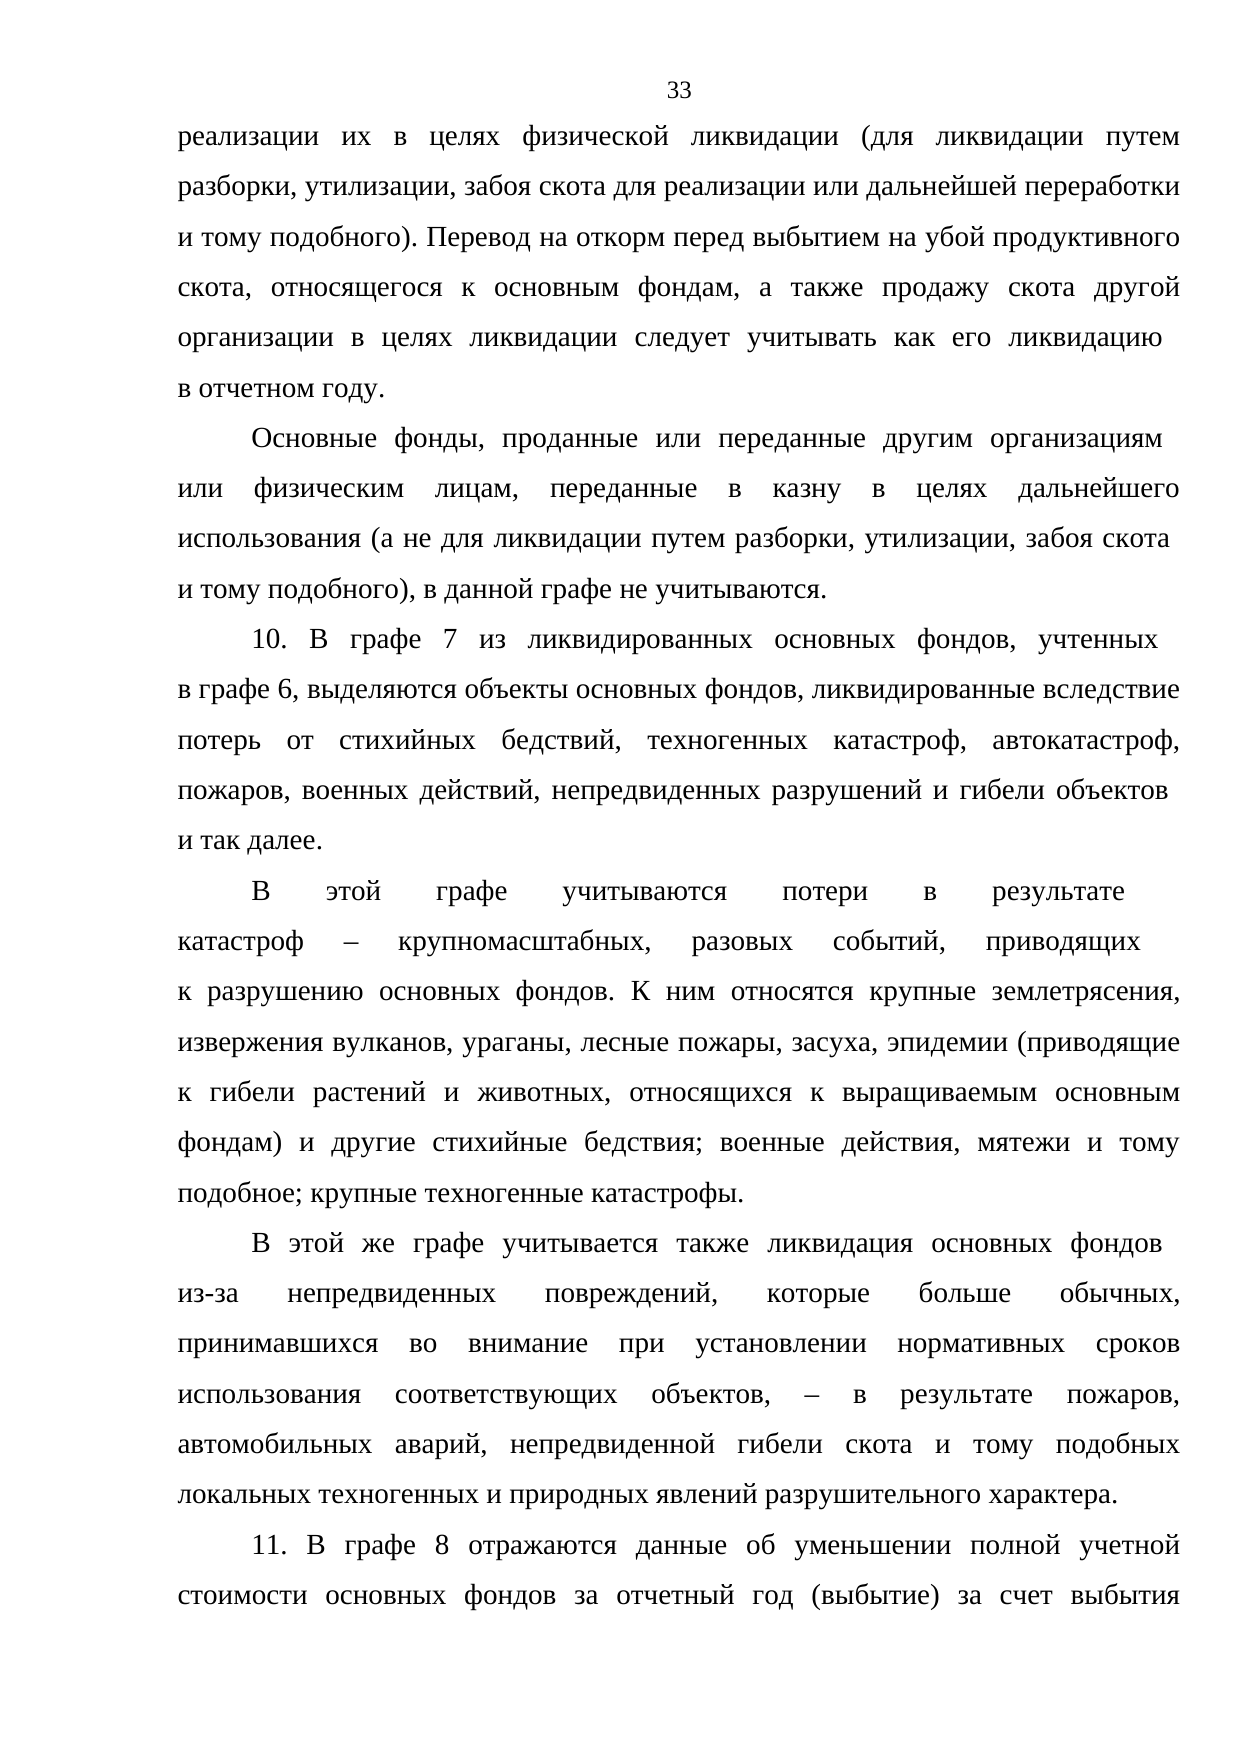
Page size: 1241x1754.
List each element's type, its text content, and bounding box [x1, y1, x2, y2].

text В этой графе учитываются потери в результате катастроф – крупномасштабных, разовых событий, приводящих к разрушению основных фондов. К ним относятся крупные землетрясения, извержения вулканов, ураганы, лесные пожары, засуха, эпидемии (приводящие к гибели растений и животных, относящихся к выращиваемым основным фондам) и другие стихийные бедствия; военные действия, мятежи и тому подобное; крупные техногенные катастрофы. [177, 873, 1181, 1208]
text 10. В графе 7 из ликвидированных основных фондов, учтенных в графе 6, выделяются объекты основных фондов, ликвидированные вследствие потерь от стихийных бедствий, техногенных катастроф, автокатастроф, пожаров, военных действий, непредвиденных разрушений и гибели объектов и так далее. [177, 621, 1181, 856]
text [177, 118, 1181, 403]
text Основные фонды, проданные или переданные другим организациям или физическим лицам, переданные в казну в целях дальнейшего использования (а не для ликвидации путем разборки, утилизации, забоя скота и тому подобного), в данной графе не учитываются. [177, 420, 1181, 604]
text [177, 1527, 1181, 1611]
text В этой же графе учитывается также ликвидация основных фондов из-за непредвиденных повреждений, которые больше обычных, принимавшихся во внимание при установлении нормативных сроков использования соответствующих объектов, – в результате пожаров, автомобильных аварий, непредвиденной гибели скота и тому подобных локальных техногенных и природных явлений разрушительного характера. [177, 1225, 1181, 1510]
